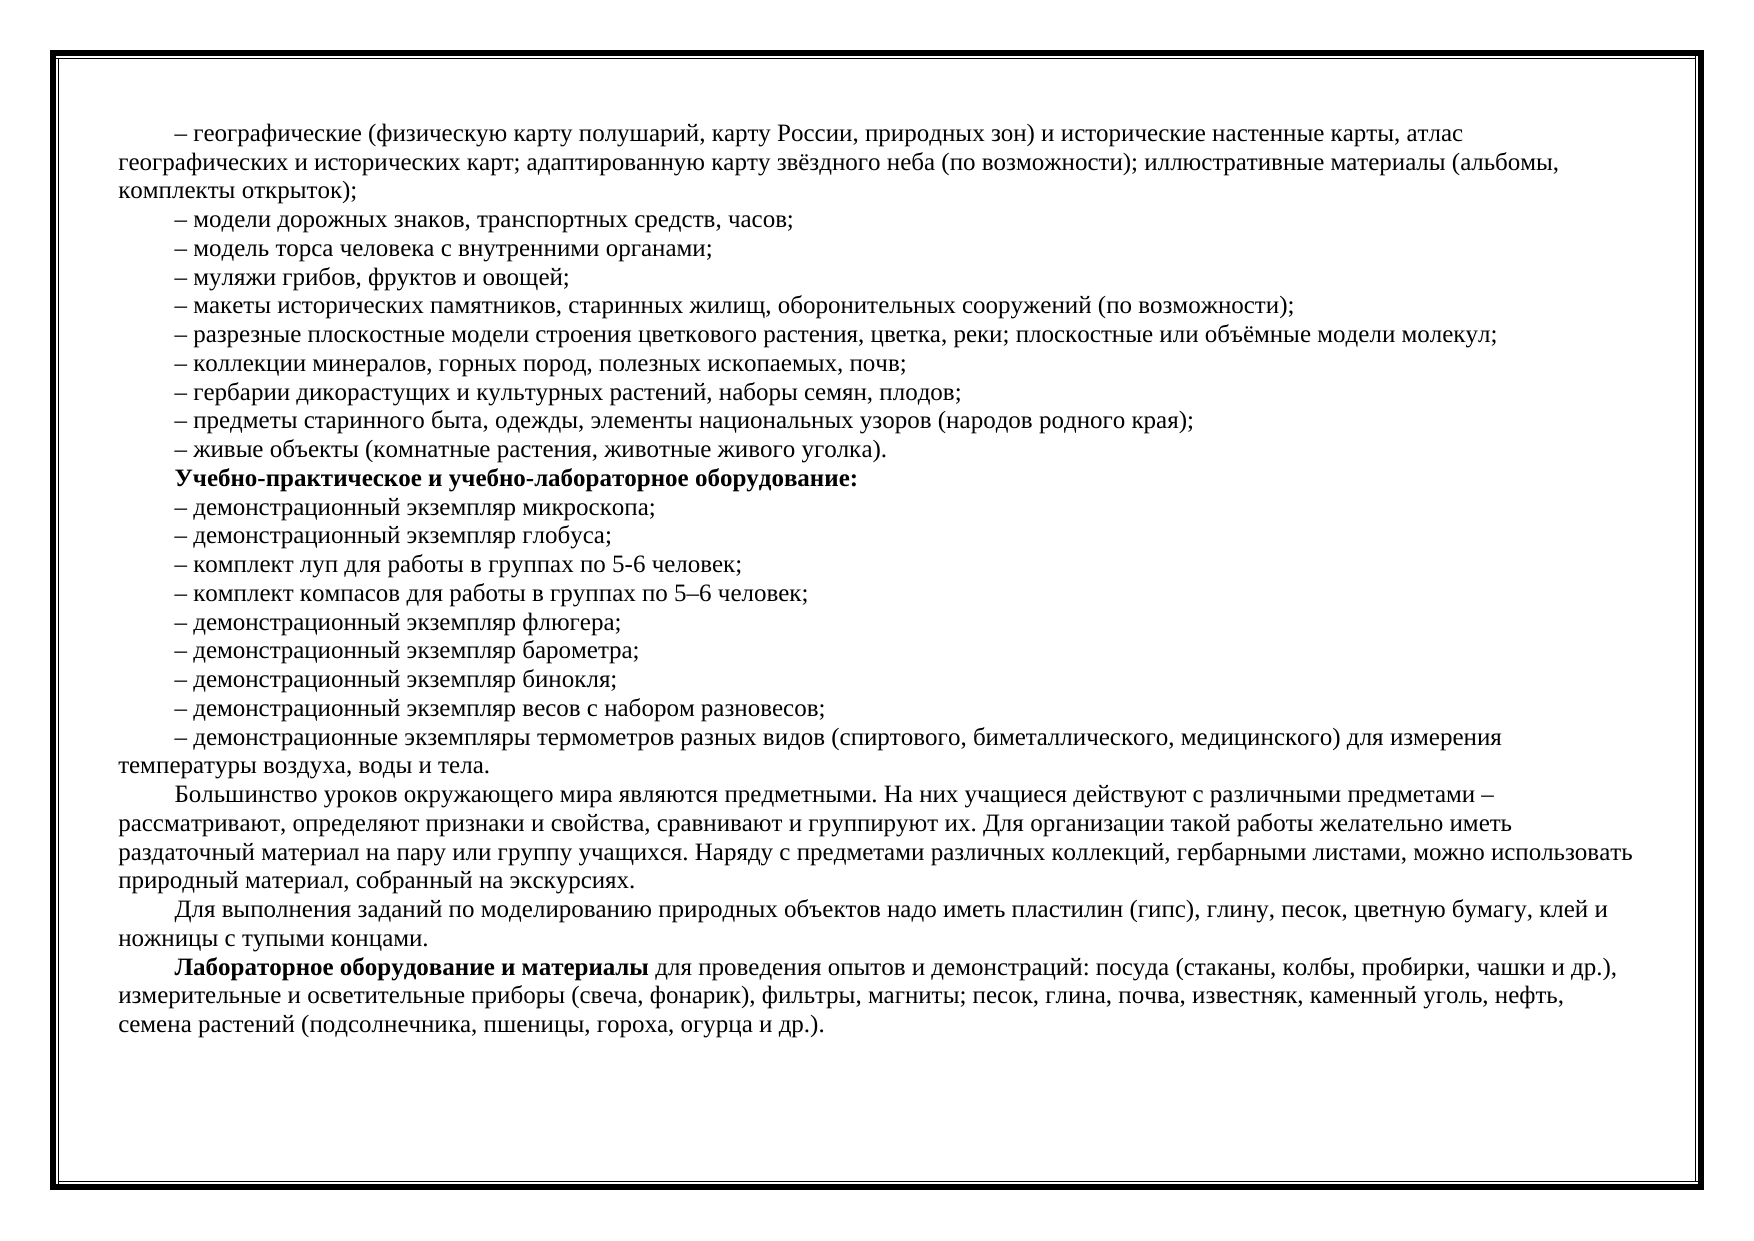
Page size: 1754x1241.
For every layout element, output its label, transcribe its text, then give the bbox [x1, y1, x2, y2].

text – демонстрационный экземпляр микроскопа; [118, 492, 1636, 521]
text – демонстрационные экземпляры термометров разных видов (спиртового, биметаллического, медицинского) для измерения температуры воздуха, воды и тела. [118, 722, 1636, 779]
text – демонстрационный экземпляр флюгера; [118, 607, 1636, 636]
text – предметы старинного быта, одежды, элементы национальных узоров (народов родного края); [118, 406, 1636, 434]
text – гербарии дикорастущих и культурных растений, наборы семян, плодов; [118, 377, 1636, 406]
text – географические (физическую карту полушарий, карту России, природных зон) и исторические настенные карты, атлас географических и исторических карт; адаптированную карту звёздного неба (по возможности); иллюстративные материалы (альбомы, комплекты открыток); [118, 118, 1636, 204]
text – демонстрационный экземпляр весов с набором разновесов; [118, 693, 1636, 722]
text – модель торса человека с внутренними органами; [118, 233, 1636, 262]
text Лабораторное оборудование и материалы для проведения опытов и демонстраций: посуда (стаканы, колбы, пробирки, чашки и др.), измерительные и осветительные приборы (свеча, фонарик), фильтры, магниты; песок, глина, почва, известняк, каменный уголь, нефть, семена растений (подсолнечника, пшеницы, гороха, огурца и др.). [118, 952, 1636, 1038]
text – демонстрационный экземпляр глобуса; [118, 521, 1636, 549]
text – коллекции минералов, горных пород, полезных ископаемых, почв; [118, 348, 1636, 377]
text Учебно-практическое и учебно-лабораторное оборудование: [118, 463, 1636, 492]
text – муляжи грибов, фруктов и овощей; [118, 262, 1636, 291]
text Для выполнения заданий по моделированию природных объектов надо иметь пластилин (гипс), глину, песок, цветную бумагу, клей и ножницы с тупыми концами. [118, 894, 1636, 952]
text – разрезные плоскостные модели строения цветкового растения, цветка, реки; плоскостные или объёмные модели молекул; [118, 319, 1636, 348]
text – живые объекты (комнатные растения, животные живого уголка). [118, 434, 1636, 463]
text – комплект луп для работы в группах по 5-6 человек; [118, 549, 1636, 578]
text – модели дорожных знаков, транспортных средств, часов; [118, 204, 1636, 233]
text Большинство уроков окружающего мира являются предметными. На них учащиеся действуют с различными предметами – рассматривают, определяют признаки и свойства, сравнивают и группируют их. Для организации такой работы желательно иметь раздаточный материал на пару или группу учащихся. Наряду с предметами различных коллекций, гербарными листами, можно использовать природный материал, собранный на экскурсиях. [118, 779, 1636, 894]
text – макеты исторических памятников, старинных жилищ, оборонительных сооружений (по возможности); [118, 291, 1636, 319]
text – демонстрационный экземпляр бинокля; [118, 664, 1636, 693]
text – комплект компасов для работы в группах по 5–6 человек; [118, 578, 1636, 607]
text – демонстрационный экземпляр барометра; [118, 636, 1636, 664]
